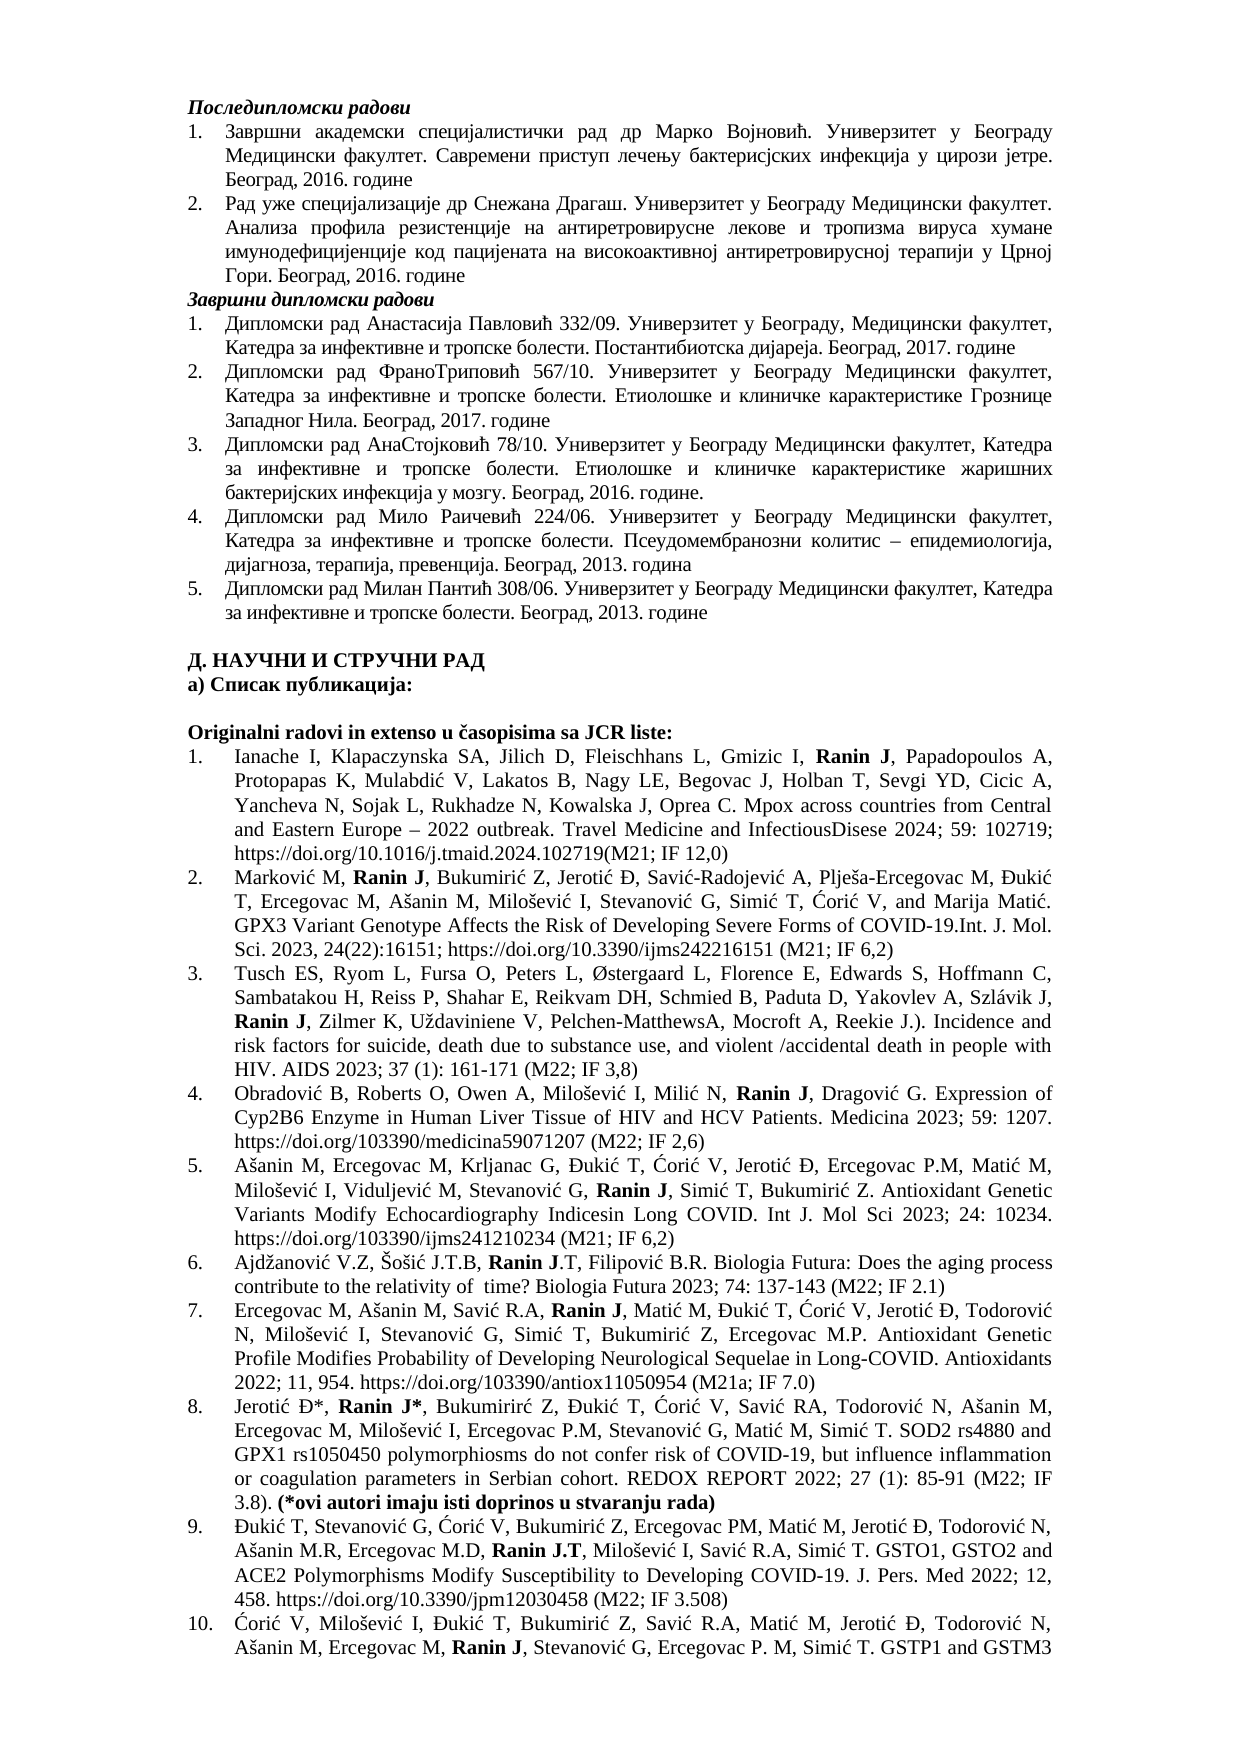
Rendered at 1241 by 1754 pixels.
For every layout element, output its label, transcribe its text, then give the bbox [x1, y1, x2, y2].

list Дипломски рад АнаСтојковић 78/10. Универзитет у Београду Медицински факултет, Катедра за инфективне и тропске болести. Етиолошке и клиничке карактеристике жаришних бактеријских инфекција у мозгу. Београд, 2016. године. [187, 432, 1053, 504]
list Ašanin M, Ercegovac M, Krljanac G, Đukić T, Ćorić V, Jerotić Đ, Ercegovac P.M, Matić M, Milošević I, Viduljević M, Stevanović G, Ranin J, Simić T, Bukumirić Z. Antioxidant Genetic Variants Modify Echocardiography Indicesin Long COVID. Int J. Mol Sci 2023; 24: 10234. https://doi.org/103390/ijms241210234 (M21; IF 6,2) [187, 1153, 1053, 1250]
list Obradović B, Roberts O, Owen A, Milošević I, Milić N, Ranin J, Dragović G. Expression of Cyp2B6 Enzyme in Human Liver Tissue of HIV and HCV Patients. Medicina 2023; 59: 1207. https://doi.org/103390/medicina59071207 (M22; IF 2,6) [187, 1081, 1053, 1153]
list Завршни академски специјалистички рад др Марко Војновић. Универзитет у Београду Медицински факултет. Савремени приступ лечењу бактерисјских инфекција у цирози јетре. Београд, 2016. године [187, 119, 1053, 191]
list Дипломски рад Анастасија Павловић 332/09. Универзитет у Београду, Медицински факултет, Катедра за инфективне и тропске болести. Постантибиотска дијареја. Београд, 2017. године [187, 311, 1053, 359]
list Последипломски радови [187, 95, 1053, 119]
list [187, 1611, 1053, 1659]
list Ianache I, Klapaczynska SA, Jilich D, Fleischhans L, Gmizic I, Ranin J, Papadopoulos A, Protopapas K, Mulabdić V, Lakatos B, Nagy LE, Begovac J, Holban T, Sevgi YD, Cicic A, Yancheva N, Sojak L, Rukhadze N, Kowalska J, Oprea C. Mpox across countries from Central and Eastern Europe – 2022 outbreak. Travel Medicine and InfectiousDisese 2024; 59: 102719; https://doi.org/10.1016/j.tmaid.2024.102719(M21; IF 12,0) [187, 744, 1053, 865]
list Дипломски рад ФраноТриповић 567/10. Универзитет у Београду Медицински факултет, Катедра за инфективне и тропске болести. Етиолошке и клиничке карактеристике Грознице Западног Нила. Београд, 2017. године [187, 359, 1053, 432]
list Đukić T, Stevanović G, Ćorić V, Bukumirić Z, Ercegovac PM, Matić M, Jerotić Đ, Todorović N, Ašanin M.R, Ercegovac M.D, Ranin J.T, Milošević I, Savić R.A, Simić T. GSTO1, GSTO2 and ACE2 Polymorphisms Modify Susceptibility to Developing COVID-19. J. Pers. Med 2022; 12, 458. https://doi.org/10.3390/jpm12030458 (M22; IF 3.508) [187, 1514, 1053, 1611]
list Дипломски рад Мило Раичевић 224/06. Универзитет у Београду Медицински факултет, Катедра за инфективне и тропске болести. Псеудомембранозни колитис – епидемиологија, дијагноза, терапија, превенција. Београд, 2013. година [187, 504, 1053, 576]
text Завршни дипломски радови [187, 287, 1053, 311]
text Д. НАУЧНИ И СТРУЧНИ РАД [187, 648, 1053, 672]
list Tusch ES, Ryom L, Fursa O, Peters L, Østergaard L, Florence E, Edwards S, Hoffmann C, Sambatakou H, Reiss P, Shahar E, Reikvam DH, Schmied B, Paduta D, Yakovlev A, Szlávik J, Ranin J, Zilmer K, Uždaviniene V, Pelchen-MatthewsA, Mocroft A, Reekie J.). Incidence and risk factors for suicide, death due to substance use, and violent /accidental death in people with HIV. AIDS 2023; 37 (1): 161-171 (M22; IF 3,8) [187, 961, 1053, 1081]
list Рад уже специјализације др Снежана Драгаш. Универзитет у Београду Медицински факултет. Анализа профила резистенције на антиретровирусне лекове и тропизма вируса хумане имунодефицијенције код пацијената на високоактивној антиретровирусној терапији у Црној Гори. Београд, 2016. године [187, 191, 1053, 287]
list Marković M, Ranin J, Bukumirić Z, Jerotić Đ, Savić-Radojević A, Plješa-Ercegovac M, Đukić T, Ercegovac M, Ašanin M, Milošević I, Stevanović G, Simić T, Ćorić V, and Marija Matić. GPX3 Variant Genotype Affects the Risk of Developing Severe Forms of COVID-19.Int. J. Mol. Sci. 2023, 24(22):16151; https://doi.org/10.3390/ijms242216151 (М21; IF 6,2) [187, 865, 1053, 961]
list Ercegovac M, Ašanin M, Savić R.A, Ranin J, Matić M, Đukić T, Ćorić V, Jerotić Đ, Todorović N, Milošević I, Stevanović G, Simić T, Bukumirić Z, Ercegovac M.P. Antioxidant Genetic Profile Modifies Probability of Developing Neurological Sequelae in Long-COVID. Antioxidants 2022; 11, 954. https://doi.org/103390/antiox11050954 (M21a; IF 7.0) [187, 1298, 1053, 1394]
text а) Списак публикација: [187, 672, 1053, 696]
text Originalni radovi in extenso u časopisima sa JCR liste: [187, 720, 1053, 744]
list Ajdžanović V.Z, Šošić J.T.B, Ranin J.T, Filipović B.R. Biologia Futura: Does the aging process contribute to the relativity of time? Biologia Futura 2023; 74: 137-143 (M22; IF 2.1) [187, 1250, 1053, 1298]
list Jerotić Đ*, Ranin J*, Bukumirirć Z, Đukić T, Ćorić V, Savić RA, Todorović N, Ašanin M, Ercegovac M, Milošević I, Ercegovac P.M, Stevanović G, Matić M, Simić T. SOD2 rs4880 and GPX1 rs1050450 polymorphiosms do not confer risk of COVID-19, but influence inflammation or coagulation parameters in Serbian cohort. REDOX REPORT 2022; 27 (1): 85-91 (M22; IF 3.8). (*ovi autori imaju isti doprinos u stvaranju rada) [187, 1394, 1053, 1514]
list Дипломски рад Милан Пантић 308/06. Универзитет у Београду Медицински факултет, Катедра за инфективне и тропске болести. Београд, 2013. године [187, 576, 1053, 624]
